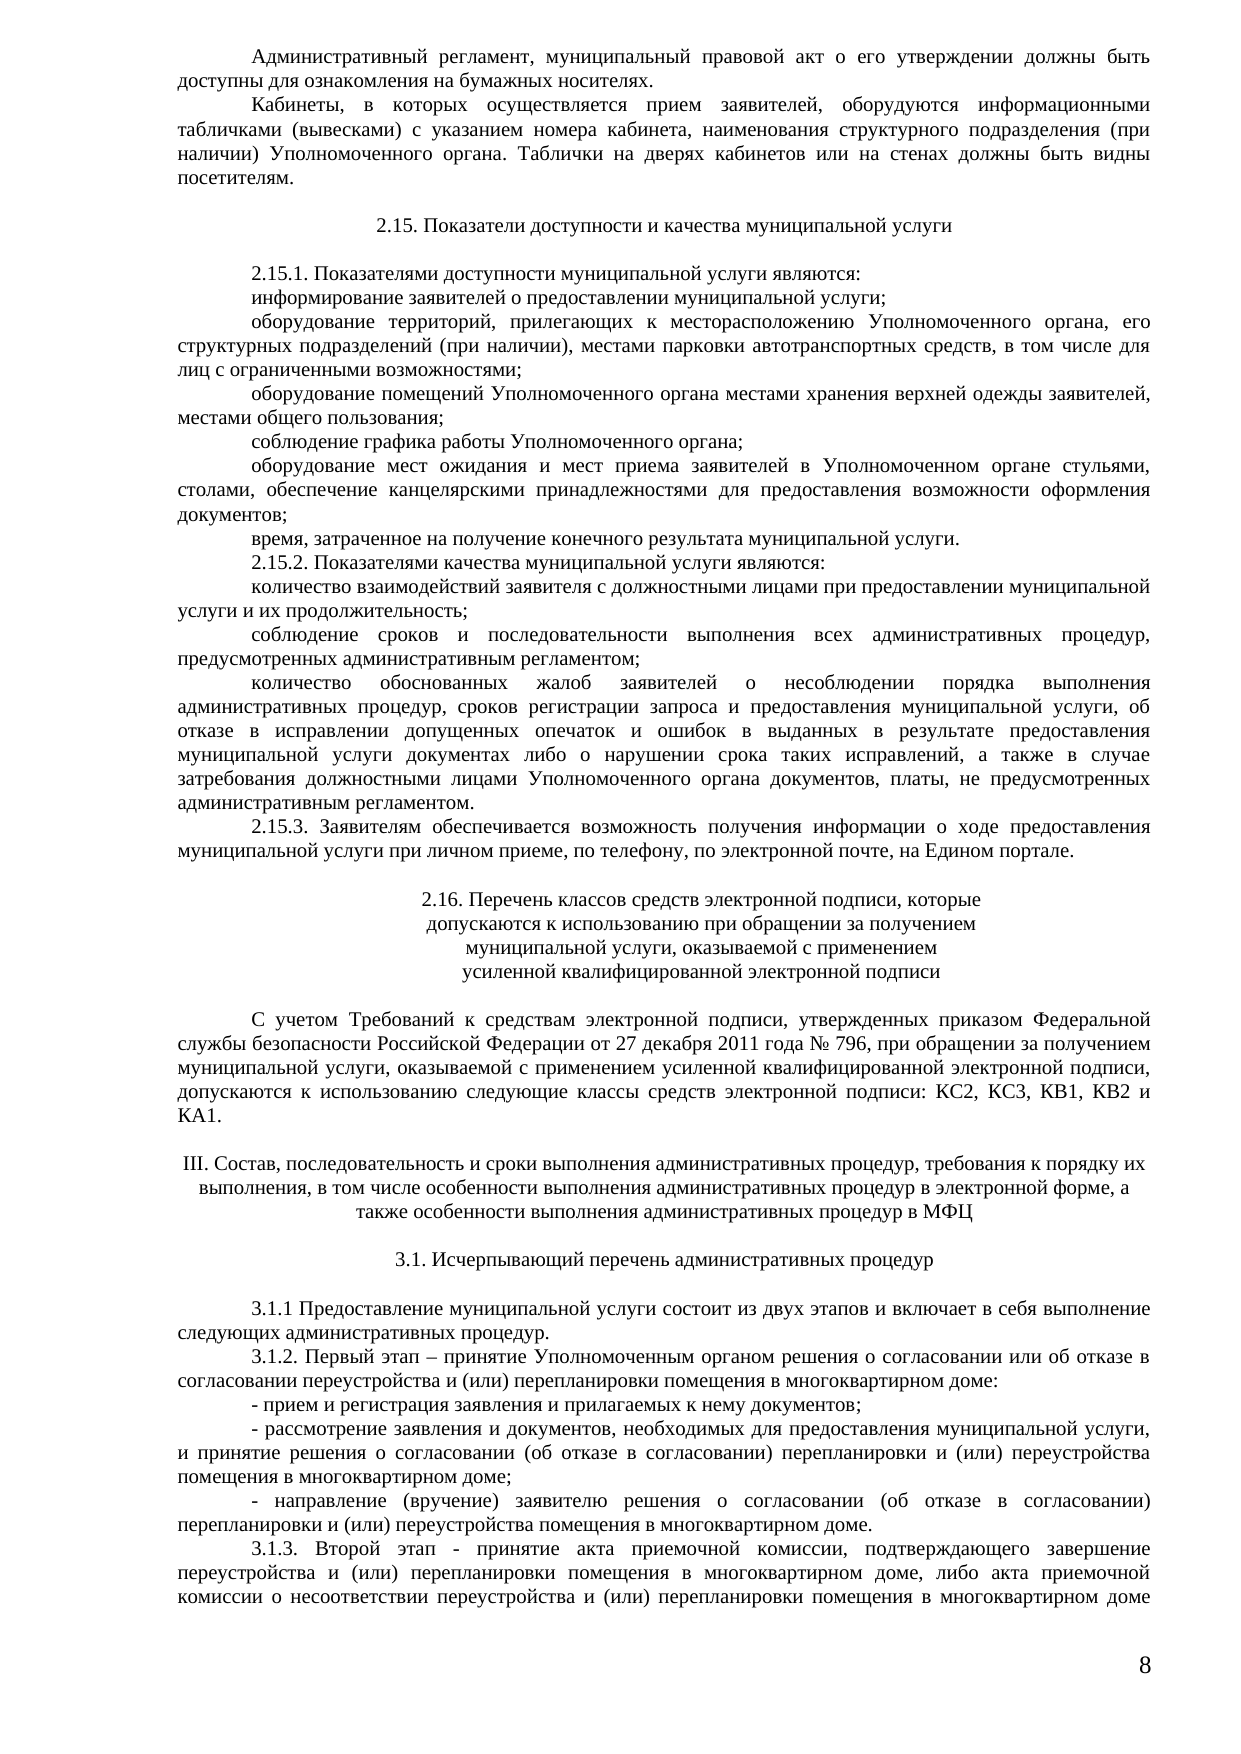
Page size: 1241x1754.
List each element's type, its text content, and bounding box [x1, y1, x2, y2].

text соблюдение сроков и последовательности выполнения всех административных процедур, предусмотренных административным регламентом; [177, 622, 1152, 670]
text Кабинеты, в которых осуществляется прием заявителей, оборудуются информационными табличками (вывесками) с указанием номера кабинета, наименования структурного подразделения (при наличии) Уполномоченного органа. Таблички на дверях кабинетов или на стенах должны быть видны посетителям. [177, 92, 1152, 189]
text усиленной квалифицированной электронной подписи [177, 959, 1152, 983]
text - прием и регистрация заявления и прилагаемых к нему документов; [177, 1392, 1152, 1416]
text 2.15.1. Показателями доступности муниципальной услуги являются: [177, 261, 1152, 285]
text 2.15.2. Показателями качества муниципальной услуги являются: [177, 549, 1152, 574]
subtitle 2.15. Показатели доступности и качества муниципальной услуги [177, 213, 1152, 237]
text время, затраченное на получение конечного результата муниципальной услуги. [177, 526, 1152, 549]
text соблюдение графика работы Уполномоченного органа; [177, 429, 1152, 453]
text - направление (вручение) заявителю решения о согласовании (об отказе в согласовании) перепланировки и (или) переустройства помещения в многоквартирном доме. [177, 1488, 1152, 1536]
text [177, 1536, 1152, 1608]
text 2.15.3. Заявителям обеспечивается возможность получения информации о ходе предоставления муниципальной услуги при личном приеме, по телефону, по электронной почте, на Едином портале. [177, 814, 1152, 862]
text допускаются к использованию при обращении за получением [177, 911, 1152, 934]
subtitle III. Состав, последовательность и сроки выполнения административных процедур, требования к порядку их выполнения, в том числе особенности выполнения административных процедур в электронной форме, а также особенности выполнения административных процедур в МФЦ [177, 1151, 1152, 1223]
text муниципальной услуги, оказываемой с применением [177, 934, 1152, 959]
text оборудование помещений Уполномоченного органа местами хранения верхней одежды заявителей, местами общего пользования; [177, 381, 1152, 429]
text 3.1.2. Первый этап – принятие Уполномоченным органом решения о согласовании или об отказе в согласовании переустройства и (или) перепланировки помещения в многоквартирном доме: [177, 1344, 1152, 1392]
text С учетом Требований к средствам электронной подписи, утвержденных приказом Федеральной службы безопасности Российской Федерации от 27 декабря 2011 года № 796, при обращении за получением муниципальной услуги, оказываемой с применением усиленной квалифицированной электронной подписи, допускаются к использованию следующие классы средств электронной подписи: КС2, КС3, КВ1, КВ2 и КА1. [177, 1007, 1152, 1127]
text - рассмотрение заявления и документов, необходимых для предоставления муниципальной услуги, и принятие решения о согласовании (об отказе в согласовании) перепланировки и (или) переустройства помещения в многоквартирном доме; [177, 1416, 1152, 1488]
text Административный регламент, муниципальный правовой акт о его утверждении должны быть доступны для ознакомления на бумажных носителях. [177, 44, 1152, 92]
subtitle количество обоснованных жалоб заявителей о несоблюдении порядка выполнения административных процедур, сроков регистрации запроса и предоставления муниципальной услуги, об отказе в исправлении допущенных опечаток и ошибок в выданных в результате предоставления муниципальной услуги документах либо о нарушении срока таких исправлений, а также в случае затребования должностными лицами Уполномоченного органа документов, платы, не предусмотренных административным регламентом. [177, 670, 1152, 814]
text количество взаимодействий заявителя с должностными лицами при предоставлении муниципальной услуги и их продолжительность; [177, 574, 1152, 622]
text оборудование мест ожидания и мест приема заявителей в Уполномоченном органе стульями, столами, обеспечение канцелярскими принадлежностями для предоставления возможности оформления документов; [177, 453, 1152, 526]
text информирование заявителей о предоставлении муниципальной услуги; [177, 285, 1152, 309]
text 2.16. Перечень классов средств электронной подписи, которые [177, 886, 1152, 911]
text 3.1.1 Предоставление муниципальной услуги состоит из двух этапов и включает в себя выполнение следующих административных процедур. [177, 1296, 1152, 1344]
text 3.1. Исчерпывающий перечень административных процедур [177, 1247, 1152, 1271]
text оборудование территорий, прилегающих к месторасположению Уполномоченного органа, его структурных подразделений (при наличии), местами парковки автотранспортных средств, в том числе для лиц с ограниченными возможностями; [177, 309, 1152, 381]
